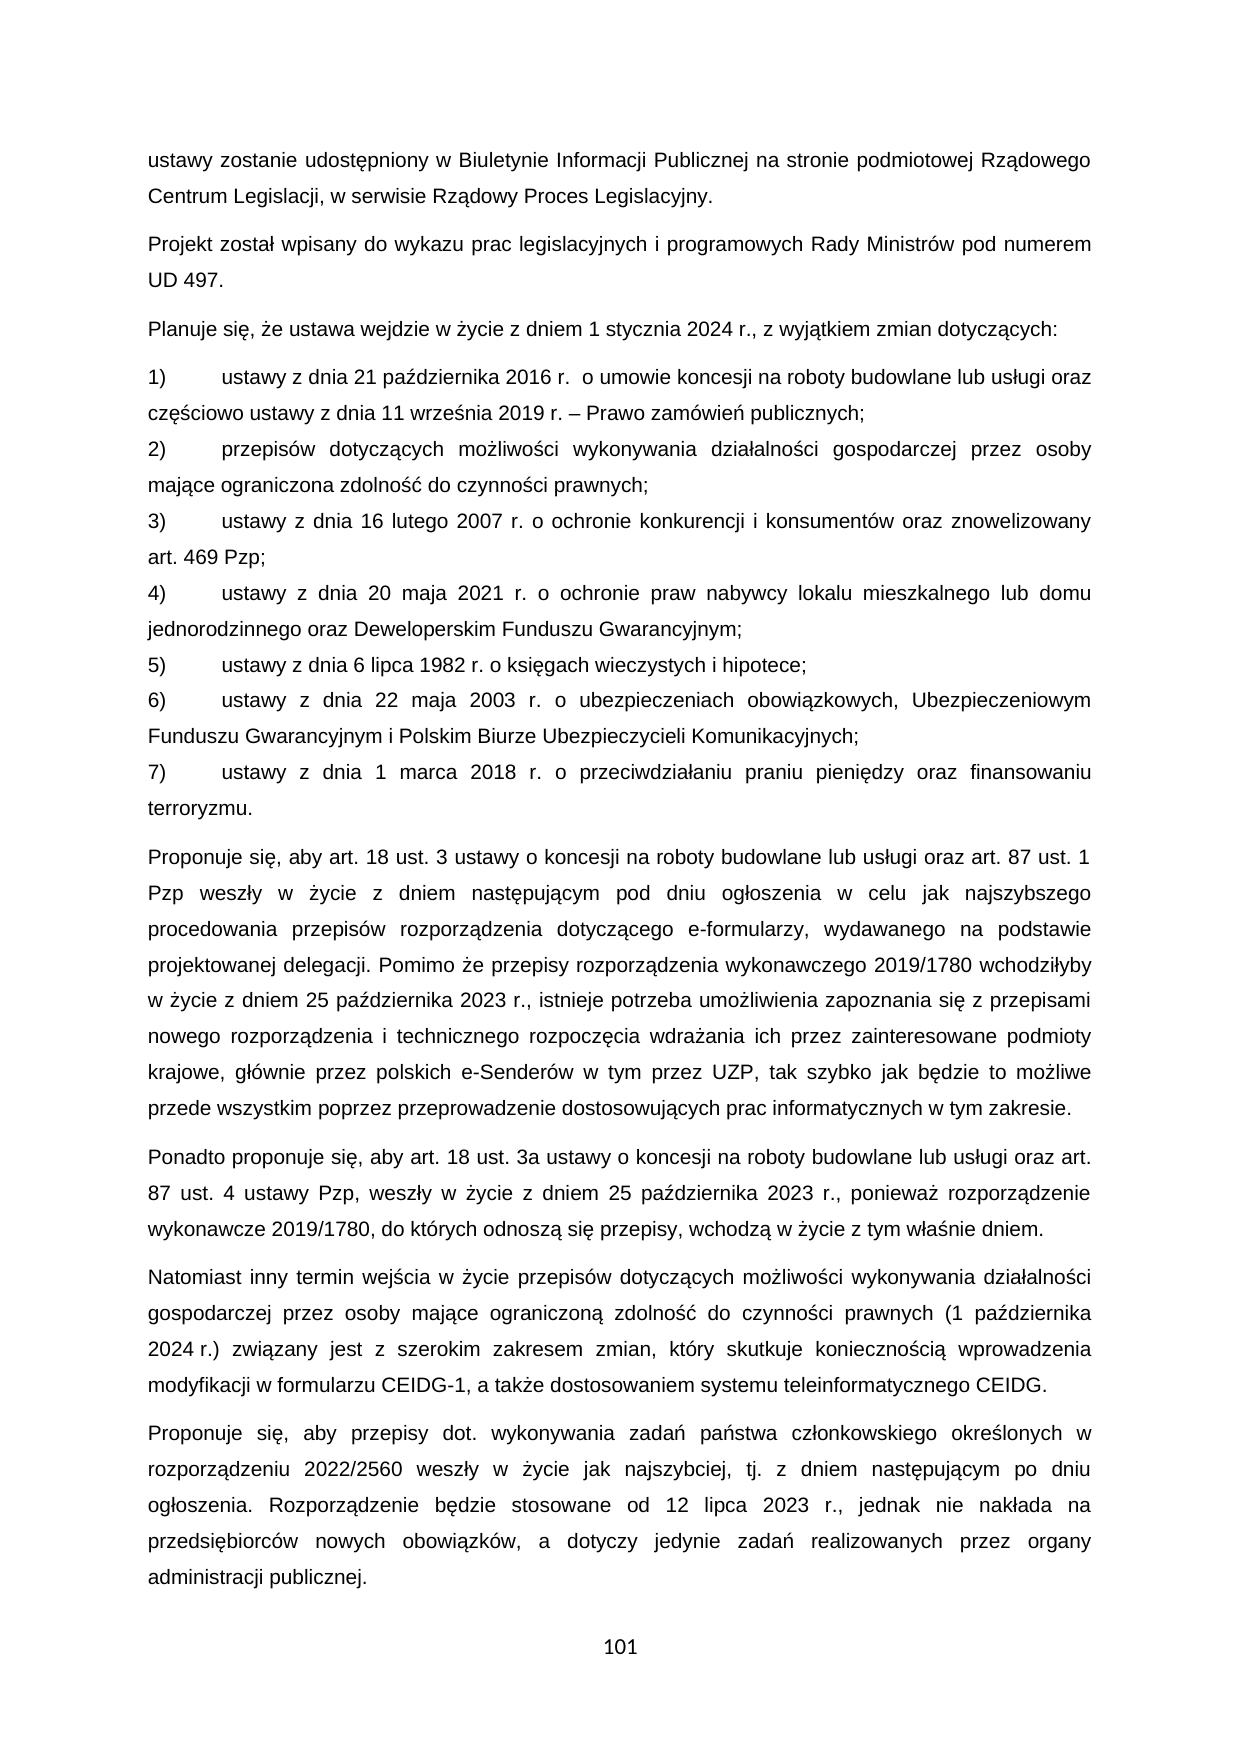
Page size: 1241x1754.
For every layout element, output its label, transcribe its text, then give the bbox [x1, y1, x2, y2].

text Natomiast inny termin wejścia w życie przepisów dotyczących możliwości wykonywania działalności gospodarczej przez osoby mające ograniczoną zdolność do czynności prawnych (1 października 2024 r.) związany jest z szerokim zakresem zmian, który skutkuje koniecznością wprowadzenia modyfikacji w formularzu CEIDG-1, a także dostosowaniem systemu teleinformatycznego CEIDG. [148, 1265, 1092, 1397]
list ustawy z dnia 22 maja 2003 r. o ubezpieczeniach obowiązkowych, Ubezpieczeniowym Funduszu Gwarancyjnym i Polskim Biurze Ubezpieczycieli Komunikacyjnych; [148, 688, 1092, 748]
list ustawy z dnia 20 maja 2021 r. o ochronie praw nabywcy lokalu mieszkalnego lub domu jednorodzinnego oraz Deweloperskim Funduszu Gwarancyjnym; [148, 581, 1092, 640]
text Projekt został wpisany do wykazu prac legislacyjnych i programowych Rady Ministrów pod numerem UD 497. [148, 232, 1092, 292]
list przepisów dotyczących możliwości wykonywania działalności gospodarczej przez osoby mające ograniczona zdolność do czynności prawnych; [148, 437, 1092, 497]
text Planuje się, że ustawa wejdzie w życie z dniem 1 stycznia 2024 r., z wyjątkiem zmian dotyczących: [148, 316, 1092, 340]
text Ponadto proponuje się, aby art. 18 ust. 3a ustawy o koncesji na roboty budowlane lub usługi oraz art. 87 ust. 4 ustawy Pzp, weszły w życie z dniem 25 października 2023 r., ponieważ rozporządzenie wykonawcze 2019/1780, do których odnoszą się przepisy, wchodzą w życie z tym właśnie dniem. [148, 1144, 1092, 1240]
list ustawy z dnia 6 lipca 1982 r. o księgach wieczystych i hipotece; [148, 652, 1092, 676]
text Proponuje się, aby art. 18 ust. 3 ustawy o koncesji na roboty budowlane lub usługi oraz art. 87 ust. 1 Pzp weszły w życie z dniem następującym pod dniu ogłoszenia w celu jak najszybszego procedowania przepisów rozporządzenia dotyczącego e-formularzy, wydawanego na podstawie projektowanej delegacji. Pomimo że przepisy rozporządzenia wykonawczego 2019/1780 wchodziłyby w życie z dniem 25 października 2023 r., istnieje potrzeba umożliwienia zapoznania się z przepisami nowego rozporządzenia i technicznego rozpoczęcia wdrażania ich przez zainteresowane podmioty krajowe, głównie przez polskich e-Senderów w tym przez UZP, tak szybko jak będzie to możliwe przede wszystkim poprzez przeprowadzenie dostosowujących prac informatycznych w tym zakresie. [148, 844, 1092, 1120]
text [148, 148, 1092, 208]
text Proponuje się, aby przepisy dot. wykonywania zadań państwa członkowskiego określonych w rozporządzeniu 2022/2560 weszły w życie jak najszybciej, tj. z dniem następującym po dniu ogłoszenia. Rozporządzenie będzie stosowane od 12 lipca 2023 r., jednak nie nakłada na przedsiębiorców nowych obowiązków, a dotyczy jedynie zadań realizowanych przez organy administracji publicznej. [148, 1421, 1092, 1589]
list ustawy z dnia 16 lutego 2007 r. o ochronie konkurencji i konsumentów oraz znowelizowany art. 469 Pzp; [148, 509, 1092, 568]
list ustawy z dnia 1 marca 2018 r. o przeciwdziałaniu praniu pieniędzy oraz finansowaniu terroryzmu. [148, 760, 1092, 820]
list ustawy z dnia 21 października 2016 r. o umowie koncesji na roboty budowlane lub usługi oraz częściowo ustawy z dnia 11 września 2019 r. – Prawo zamówień publicznych; [148, 365, 1092, 425]
